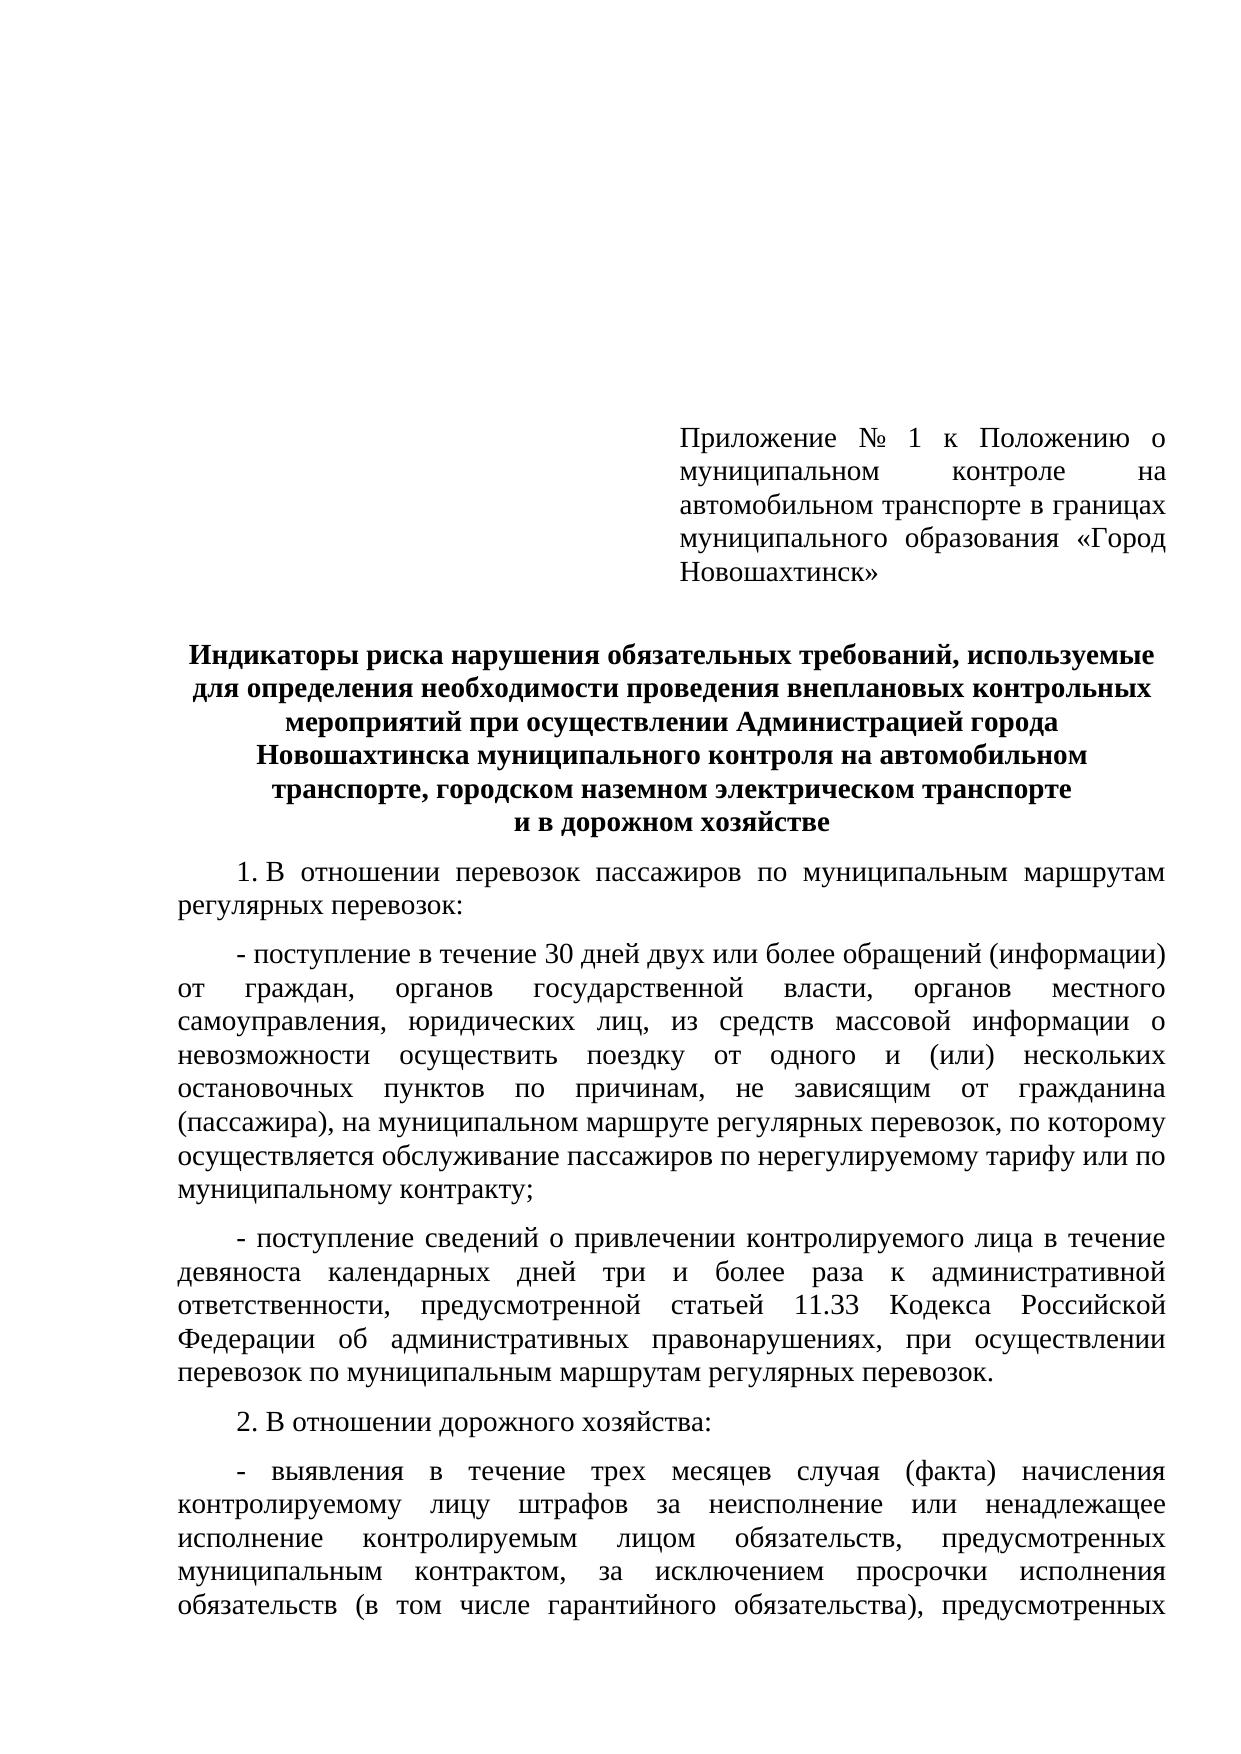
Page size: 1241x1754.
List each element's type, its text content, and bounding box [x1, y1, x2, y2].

text 1. В отношении перевозок пассажиров по муниципальным маршрутам регулярных перевозок: [177, 854, 1167, 921]
text Приложение № 1 к Положению о муниципальном контроле на автомобильном транспорте в границах муниципального образования «Город Новошахтинск» [679, 420, 1167, 588]
text - поступление в течение 30 дней двух или более обращений (информации) от граждан, органов государственной власти, органов местного самоуправления, юридических лиц, из средств массовой информации о невозможности осуществить поездку от одного и (или) нескольких остановочных пунктов по причинам, не зависящим от гражданина (пассажира), на муниципальном маршруте регулярных перевозок, по которому осуществляется обслуживание пассажиров по нерегулируемому тарифу или по муниципальному контракту; [177, 936, 1167, 1205]
text - поступление сведений о привлечении контролируемого лица в течение девяноста календарных дней три и более раза к административной ответственности, предусмотренной статьей 11.33 Кодекса Российской Федерации об административных правонарушениях, при осуществлении перевозок по муниципальным маршрутам регулярных перевозок. [177, 1220, 1167, 1388]
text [177, 1453, 1167, 1621]
text 2. В отношении дорожного хозяйства: [177, 1404, 1167, 1437]
text Индикаторы риска нарушения обязательных требований, используемые для определения необходимости проведения внеплановых контрольных мероприятий при осуществлении Администрацией города Новошахтинска муниципального контроля на автомобильном транспорте, городском наземном электрическом транспорте и в дорожном хозяйстве [177, 637, 1167, 838]
